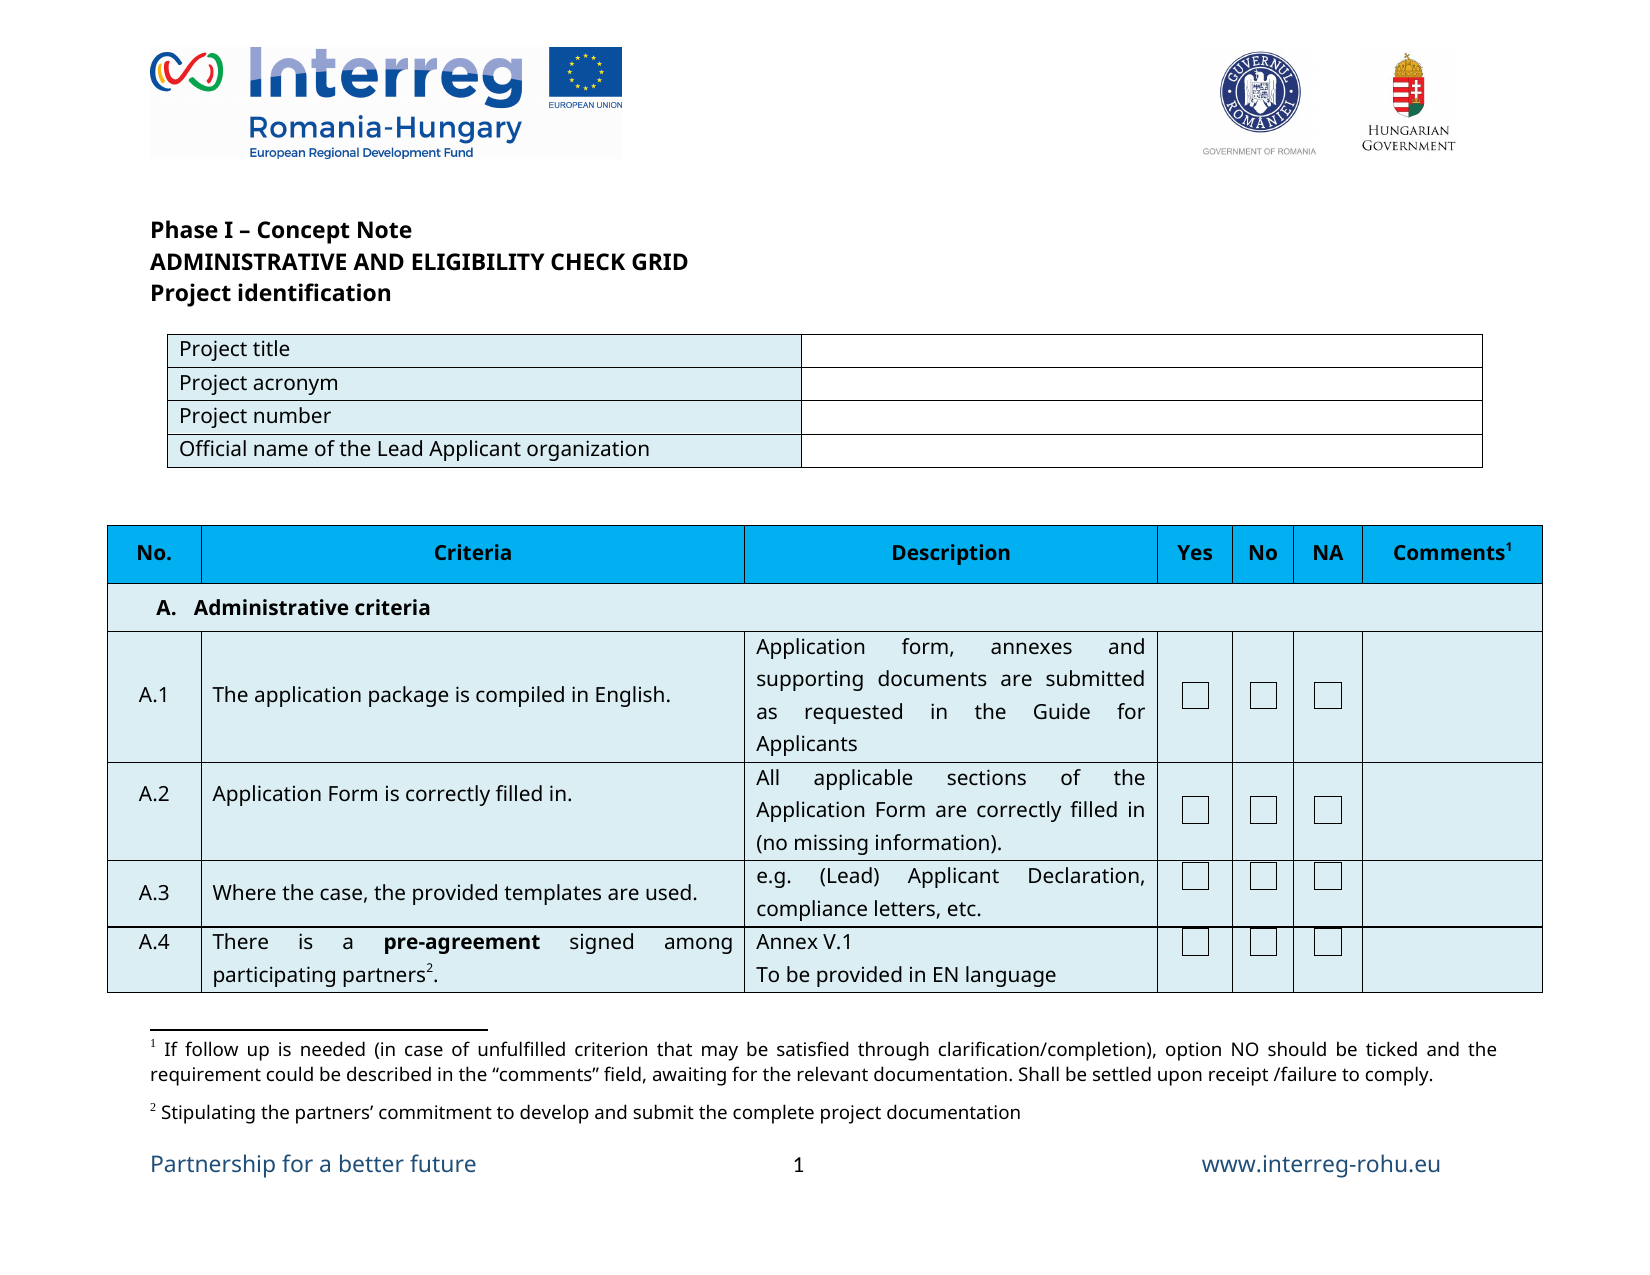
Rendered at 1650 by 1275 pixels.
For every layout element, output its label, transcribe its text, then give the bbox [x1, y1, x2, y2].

table_header Project title [168, 335, 801, 367]
table_cell Project acronym [168, 368, 801, 400]
table_cell Annex V.1 To be provided in EN language [745, 928, 1157, 992]
table_header NA [1294, 526, 1362, 583]
table_cell Official name of the Lead Applicant organization [168, 435, 801, 467]
table_cell [802, 401, 1482, 433]
table_cell [1158, 632, 1232, 762]
table_header [802, 335, 1482, 367]
picture [1358, 48, 1459, 159]
table_cell [1233, 632, 1293, 762]
table_cell A.2 [108, 763, 201, 860]
table_cell [1233, 928, 1293, 992]
table_cell Administrative criteria [108, 584, 1542, 631]
table_cell A.1 [108, 632, 201, 762]
table_cell [1158, 763, 1232, 860]
picture [1199, 50, 1318, 159]
text Phase I – Concept Note [150, 214, 1500, 246]
table_header Criteria [202, 526, 744, 583]
table_cell Where the case, the provided templates are used. [202, 861, 744, 926]
table_cell All applicable sections of the Application Form are correctly filled in (no missing information). [745, 763, 1157, 860]
table_cell [1294, 763, 1362, 860]
text ADMINISTRATIVE AND ELIGIBILITY CHECK GRID [150, 246, 1500, 277]
table_cell The application package is compiled in English. [202, 632, 744, 762]
table_cell e.g. (Lead) Applicant Declaration, compliance letters, etc. [745, 861, 1157, 926]
table_cell [1294, 632, 1362, 762]
table_cell [1363, 763, 1542, 860]
table_cell [802, 435, 1482, 467]
table_cell A.3 [108, 861, 201, 926]
table_cell [1363, 928, 1542, 992]
table_header Yes [1158, 526, 1232, 583]
picture [150, 47, 622, 159]
table_cell [1233, 763, 1293, 860]
table_header Comments [1363, 526, 1542, 583]
text Project identification [150, 277, 1500, 308]
table_cell Project number [168, 401, 801, 433]
table_header No [1233, 526, 1293, 583]
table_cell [202, 928, 744, 992]
table_cell [1158, 861, 1232, 926]
table_cell [1233, 861, 1293, 926]
table_cell [1363, 861, 1542, 926]
table_header Description [745, 526, 1157, 583]
table_cell Application form, annexes and supporting documents are submitted as requested in the Guide for Applicants [745, 632, 1157, 762]
table_cell [1158, 928, 1232, 992]
table_cell [1294, 861, 1362, 926]
table_cell A.4 [108, 928, 201, 992]
table_cell [1294, 928, 1362, 992]
table_header No. [108, 526, 201, 583]
table_cell [1363, 632, 1542, 762]
table_cell Application Form is correctly filled in. [202, 763, 744, 860]
table_cell [802, 368, 1482, 400]
